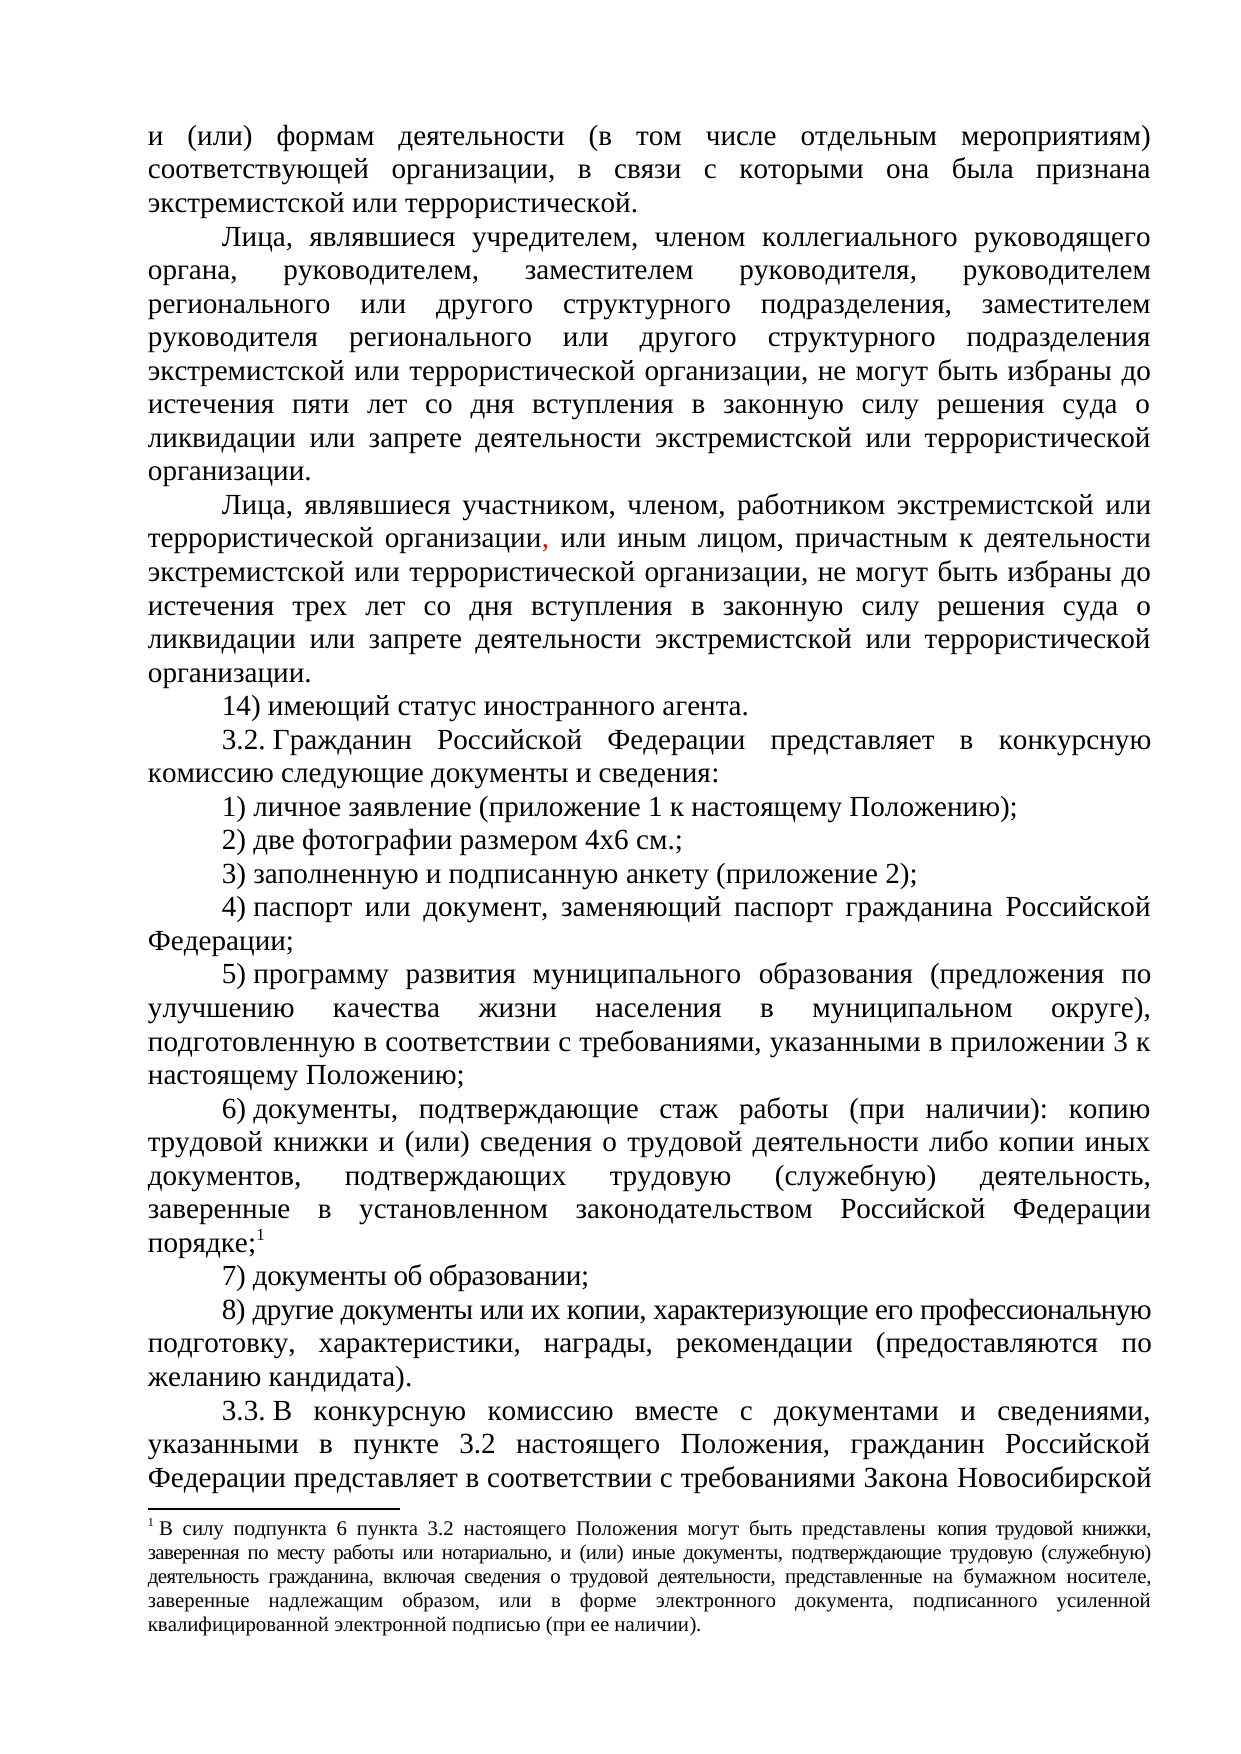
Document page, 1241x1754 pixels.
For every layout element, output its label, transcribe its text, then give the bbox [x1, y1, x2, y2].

text 1) личное заявление (приложение 1 к настоящему Положению); [148, 789, 1152, 822]
text 6) документы, подтверждающие стаж работы (при наличии): копию трудовой книжки и (или) сведения о трудовой деятельности либо копии иных документов, подтверждающих трудовую (служебную) деятельность, заверенные в установленном законодательством Российской Федерации порядке; [148, 1091, 1152, 1258]
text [148, 118, 1152, 219]
text 7) документы об образовании; [148, 1258, 1152, 1292]
text 4) паспорт или документ, заменяющий паспорт гражданина Российской Федерации; [148, 889, 1152, 957]
text 3) заполненную и подписанную анкету (приложение 2); [148, 856, 253, 889]
text 2) две фотографии размером 4х6 см.; [148, 822, 1152, 856]
text 5) программу развития муниципального образования (предложения по улучшению качества жизни населения в муниципальном округе), подготовленную в соответствии с требованиями, указанными в приложении 3 к настоящему Положению; [148, 957, 1152, 1091]
text Лица, являвшиеся участником, членом, работником экстремистской или террористической организации, или иным лицом, причастным к деятельности экстремистской или террористической организации, не могут быть избраны до истечения трех лет со дня вступления в законную силу решения суда о ликвидации или запрете деятельности экстремистской или террористической организации. [148, 487, 1152, 688]
text Лица, являвшиеся учредителем, членом коллегиального руководящего органа, руководителем, заместителем руководителя, руководителем регионального или другого структурного подразделения, заместителем руководителя регионального или другого структурного подразделения экстремистской или террористической организации, не могут быть избраны до истечения пяти лет со дня вступления в законную силу решения суда о ликвидации или запрете деятельности экстремистской или террористической организации. [148, 219, 1152, 487]
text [148, 1393, 1152, 1493]
text 14) имеющий статус иностранного агента. [148, 688, 1152, 722]
text 3) заполненную и подписанную анкету (приложение 2); [618, 856, 1152, 889]
text 8) другие документы или их копии, характеризующие его профессиональную подготовку, характеристики, награды, рекомендации (предоставляются по желанию кандидата). [148, 1292, 1152, 1393]
text 3.2. Гражданин Российской Федерации представляет в конкурсную комиссию следующие документы и сведения: [148, 722, 1152, 789]
